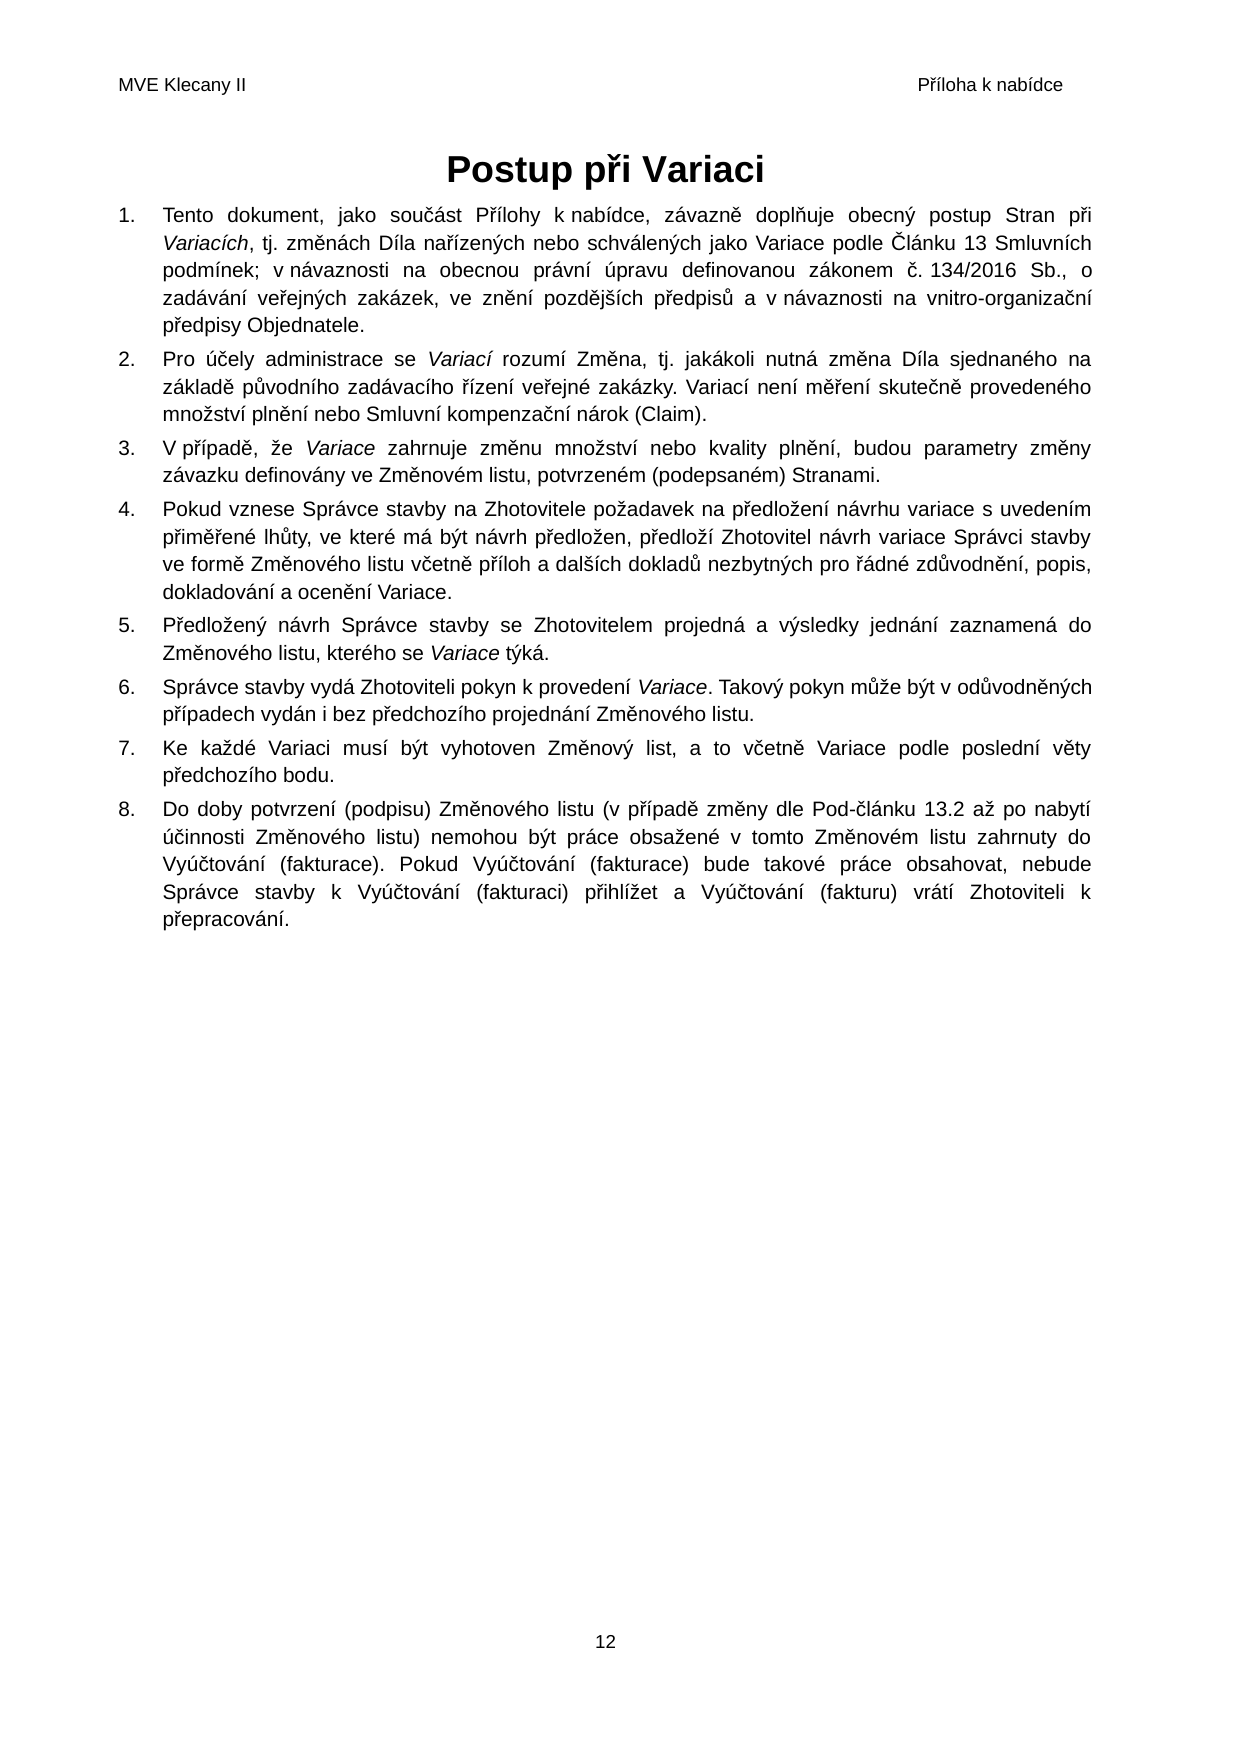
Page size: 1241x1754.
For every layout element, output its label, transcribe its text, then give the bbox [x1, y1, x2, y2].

title Postup při Variaci [118, 148, 1093, 191]
list Ke každé Variaci musí být vyhotoven Změnový list, a to včetně Variace podle poslední věty předchozího bodu. [118, 736, 1093, 787]
list Předložený návrh Správce stavby se Zhotovitelem projedná a výsledky jednání zaznamená do Změnového listu, kterého se Variace týká. [118, 613, 1093, 665]
list Pokud vznese Správce stavby na Zhotovitele požadavek na předložení návrhu variace s uvedením přiměřené lhůty, ve které má být návrh předložen, předloží Zhotovitel návrh variace Správci stavby ve formě Změnového listu včetně příloh a dalších dokladů nezbytných pro řádné zdůvodnění, popis, dokladování a ocenění Variace. [118, 497, 1093, 603]
list V případě, že Variace zahrnuje změnu množství nebo kvality plnění, budou parametry změny závazku definovány ve Změnovém listu, potvrzeném (podepsaném) Stranami. [118, 436, 1093, 487]
list Do doby potvrzení (podpisu) Změnového listu (v případě změny dle Pod-článku 13.2 až po nabytí účinnosti Změnového listu) nemohou být práce obsažené v tomto Změnovém listu zahrnuty do Vyúčtování (fakturace). Pokud Vyúčtování (fakturace) bude takové práce obsahovat, nebude Správce stavby k Vyúčtování (fakturaci) přihlížet a Vyúčtování (fakturu) vrátí Zhotoviteli k přepracování. [118, 797, 1093, 931]
list Pro účely administrace se Variací rozumí Změna, tj. jakákoli nutná změna Díla sjednaného na základě původního zadávacího řízení veřejné zakázky. Variací není měření skutečně provedeného množství plnění nebo Smluvní kompenzační nárok (Claim). [118, 347, 1093, 426]
list Správce stavby vydá Zhotoviteli pokyn k provedení Variace. Takový pokyn může být v odůvodněných případech vydán i bez předchozího projednání Změnového listu. [118, 674, 1093, 726]
list Tento dokument, jako součást Přílohy k nabídce, závazně doplňuje obecný postup Stran při Variacích, tj. změnách Díla nařízených nebo schválených jako Variace podle Článku 13 Smluvních podmínek; v návaznosti na obecnou právní úpravu definovanou zákonem č. 134/2016 Sb., o zadávání veřejných zakázek, ve znění pozdějších předpisů a v návaznosti na vnitro-organizační předpisy Objednatele. [118, 203, 1093, 337]
